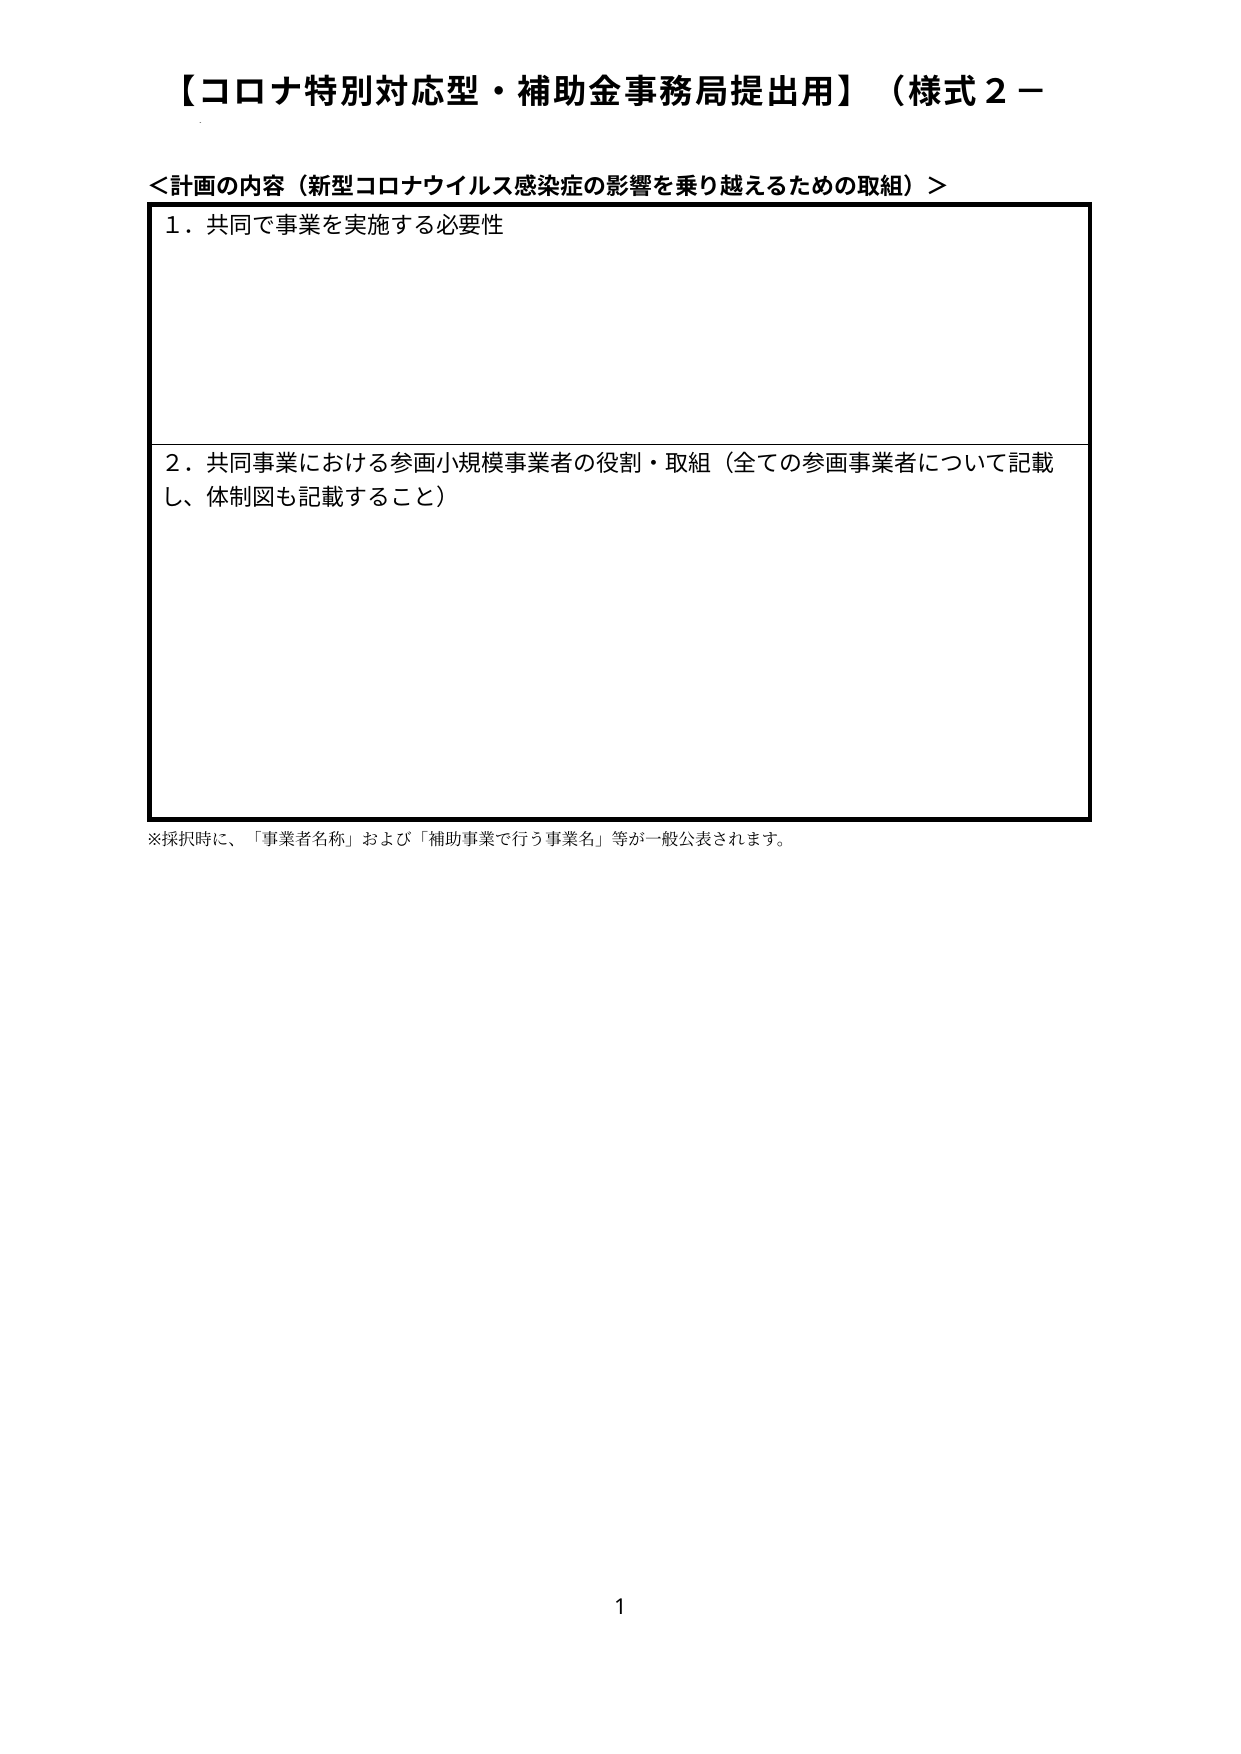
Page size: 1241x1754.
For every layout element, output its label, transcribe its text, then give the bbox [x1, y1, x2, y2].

table_cell ２．共同事業における参画小規模事業者の役割・取組（全ての参画事業者について記載し、体制図も記載すること） [152, 445, 1088, 817]
text ※採択時に、「事業者名称」および「補助事業で行う事業名」等が一般公表されます。 [148, 822, 1092, 855]
text ＜計画の内容（新型コロナウイルス感染症の影響を乗り越えるための取組）＞ [148, 168, 1092, 202]
table_header １．共同で事業を実施する必要性 [152, 207, 1088, 443]
